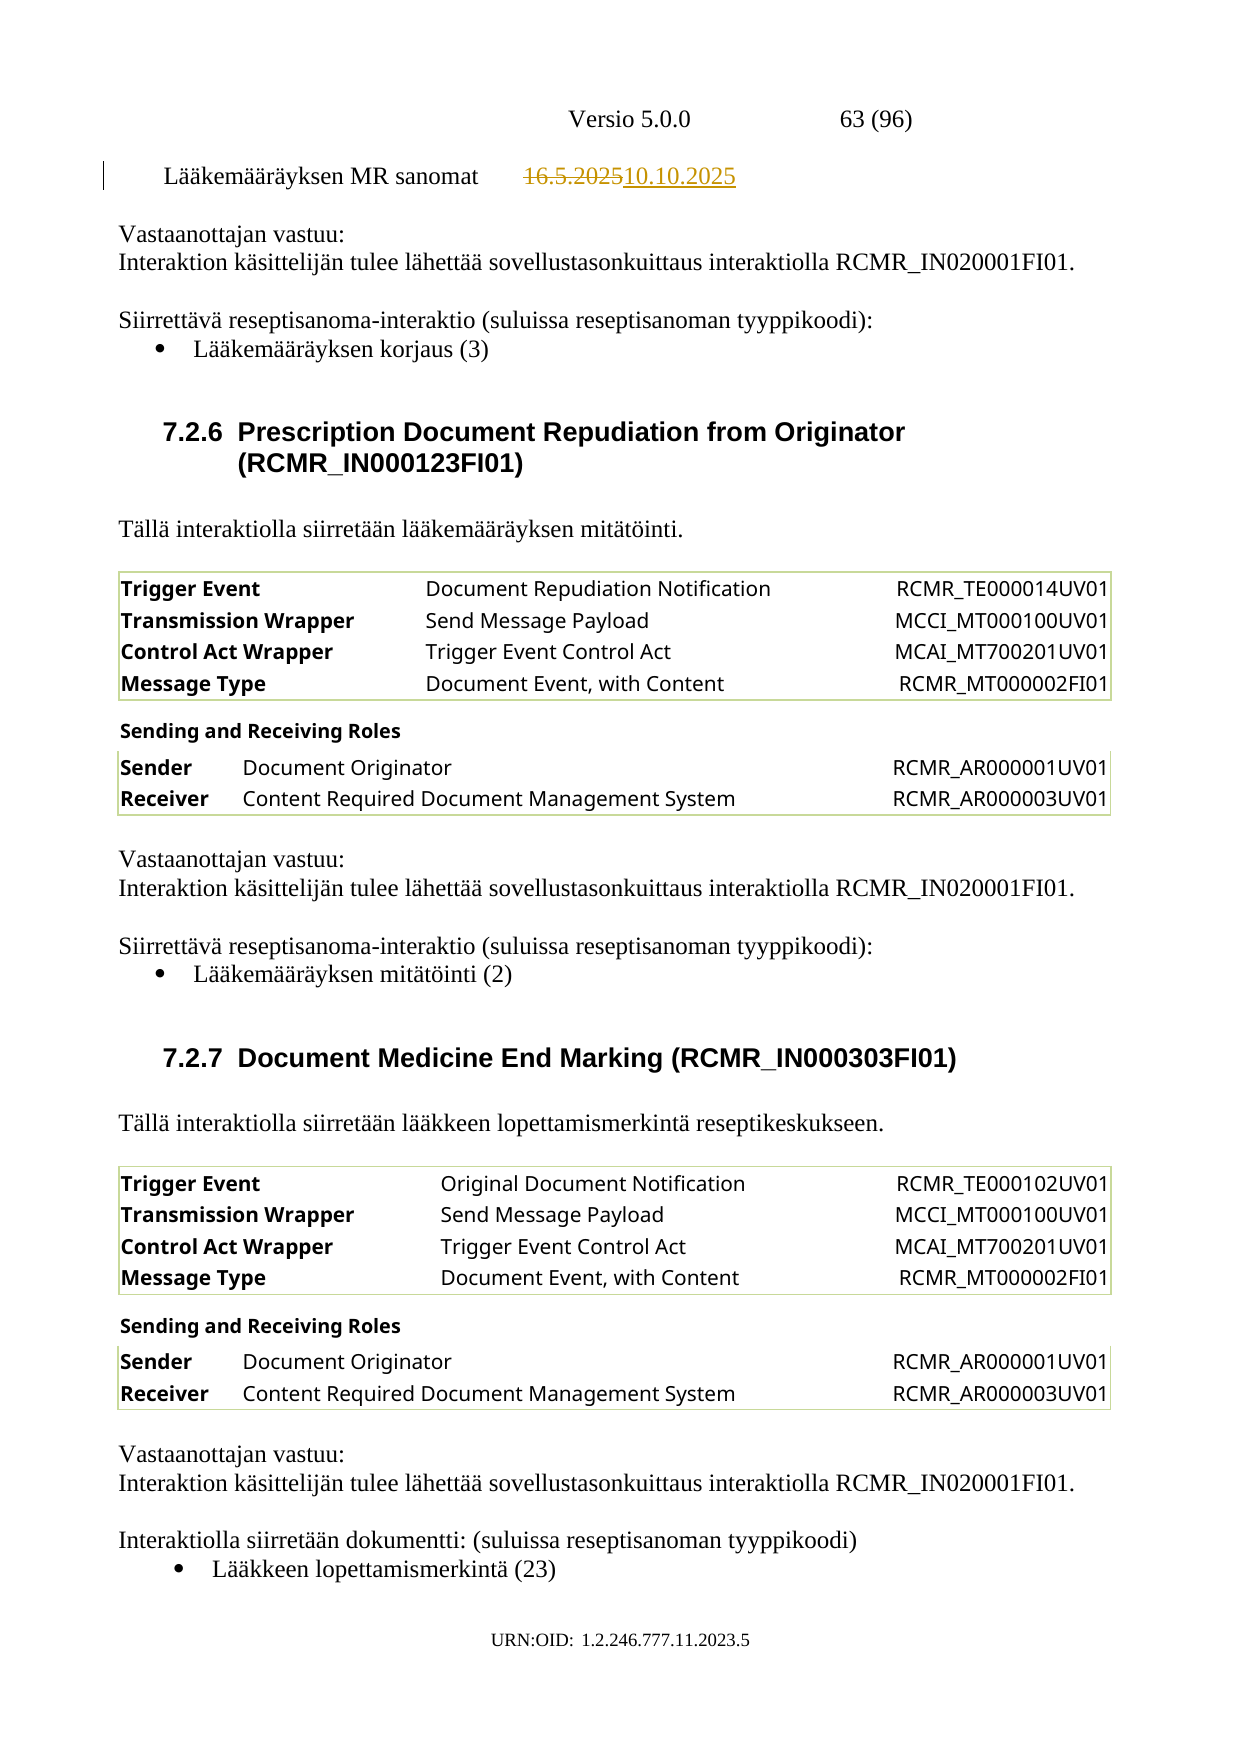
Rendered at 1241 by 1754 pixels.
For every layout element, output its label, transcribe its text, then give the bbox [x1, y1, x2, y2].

text Tällä interaktiolla siirretään lääkemääräyksen mitätöinti. [118, 514, 1122, 542]
table_header Sending and Receiving Roles [118, 1295, 1110, 1346]
table_cell Content Required Document Management System [241, 1377, 834, 1409]
table_header RCMR_TE000014UV01 [838, 573, 1110, 604]
text Vastaanottajan vastuu: [118, 1439, 1122, 1468]
table_cell RCMR_MT000002FI01 [838, 668, 1110, 699]
text Interaktion käsittelijän tulee lähettää sovellustasonkuittaus interaktiolla RCMR_IN020001FI01. [118, 1468, 1122, 1496]
table_cell MCCI_MT000100UV01 [824, 1199, 1110, 1230]
table_cell Sender [119, 1346, 241, 1377]
list Lääkemääräyksen korjaus (3) [156, 334, 1122, 362]
table_cell Control Act Wrapper [120, 1230, 439, 1262]
table_cell RCMR_AR000003UV01 [834, 783, 1110, 814]
table_cell Trigger Event Control Act [424, 636, 837, 667]
list Lääkkeen lopettamismerkintä (23) [174, 1554, 1122, 1583]
text Interaktion käsittelijän tulee lähettää sovellustasonkuittaus interaktiolla RCMR_IN020001FI01. [118, 873, 1122, 902]
table_cell RCMR_AR000003UV01 [834, 1377, 1110, 1409]
table_cell Send Message Payload [439, 1199, 824, 1230]
table_cell Sender [119, 751, 241, 783]
subtitle Document Medicine End Marking (RCMR_IN000303FI01) [663, 1042, 1122, 1073]
table_cell Document Event, with Content [424, 668, 837, 699]
table_cell Transmission Wrapper [120, 1199, 439, 1230]
table_cell Content Required Document Management System [241, 783, 834, 814]
table_cell RCMR_AR000001UV01 [834, 751, 1110, 783]
text Interaktiolla siirretään dokumentti: (suluissa reseptisanoman tyyppikoodi) [118, 1525, 1122, 1554]
table_header Document Repudiation Notification [424, 573, 837, 604]
table_header Original Document Notification [439, 1167, 824, 1199]
table_cell RCMR_AR000001UV01 [834, 1346, 1110, 1377]
table_cell MCAI_MT700201UV01 [824, 1230, 1110, 1262]
table_cell Document Originator [241, 751, 834, 783]
table_header Trigger Event [120, 1167, 439, 1199]
table_cell Send Message Payload [424, 604, 837, 636]
table_header Sending and Receiving Roles [118, 701, 1110, 751]
table_cell Trigger Event Control Act [439, 1230, 824, 1262]
text Vastaanottajan vastuu: [118, 219, 1122, 247]
table_header Trigger Event [120, 573, 424, 604]
table_cell Transmission Wrapper [120, 604, 424, 636]
table_header RCMR_TE000102UV01 [824, 1167, 1110, 1199]
text Vastaanottajan vastuu: [118, 844, 1122, 873]
table_cell Document Event, with Content [439, 1262, 824, 1293]
table_cell Message Type [120, 668, 424, 699]
table_cell Document Originator [241, 1346, 834, 1377]
table_cell Message Type [120, 1262, 439, 1293]
text Tällä interaktiolla siirretään lääkkeen lopettamismerkintä reseptikeskukseen. [118, 1108, 1122, 1137]
subtitle Prescription Document Repudiation from Originator (RCMR_IN000123FI01) [162, 416, 1122, 479]
table_cell MCAI_MT700201UV01 [838, 636, 1110, 667]
table_cell Receiver [119, 783, 241, 814]
table_cell MCCI_MT000100UV01 [838, 604, 1110, 636]
text Siirrettävä reseptisanoma-interaktio (suluissa reseptisanoman tyyppikoodi): [118, 305, 1122, 334]
table_cell Receiver [119, 1377, 241, 1409]
table_cell RCMR_MT000002FI01 [824, 1262, 1110, 1293]
text Siirrettävä reseptisanoma-interaktio (suluissa reseptisanoman tyyppikoodi): [118, 931, 1122, 959]
text Interaktion käsittelijän tulee lähettää sovellustasonkuittaus interaktiolla RCMR_IN020001FI01. [118, 247, 1122, 276]
table_cell Control Act Wrapper [120, 636, 424, 667]
list Lääkemääräyksen mitätöinti (2) [156, 959, 1122, 988]
